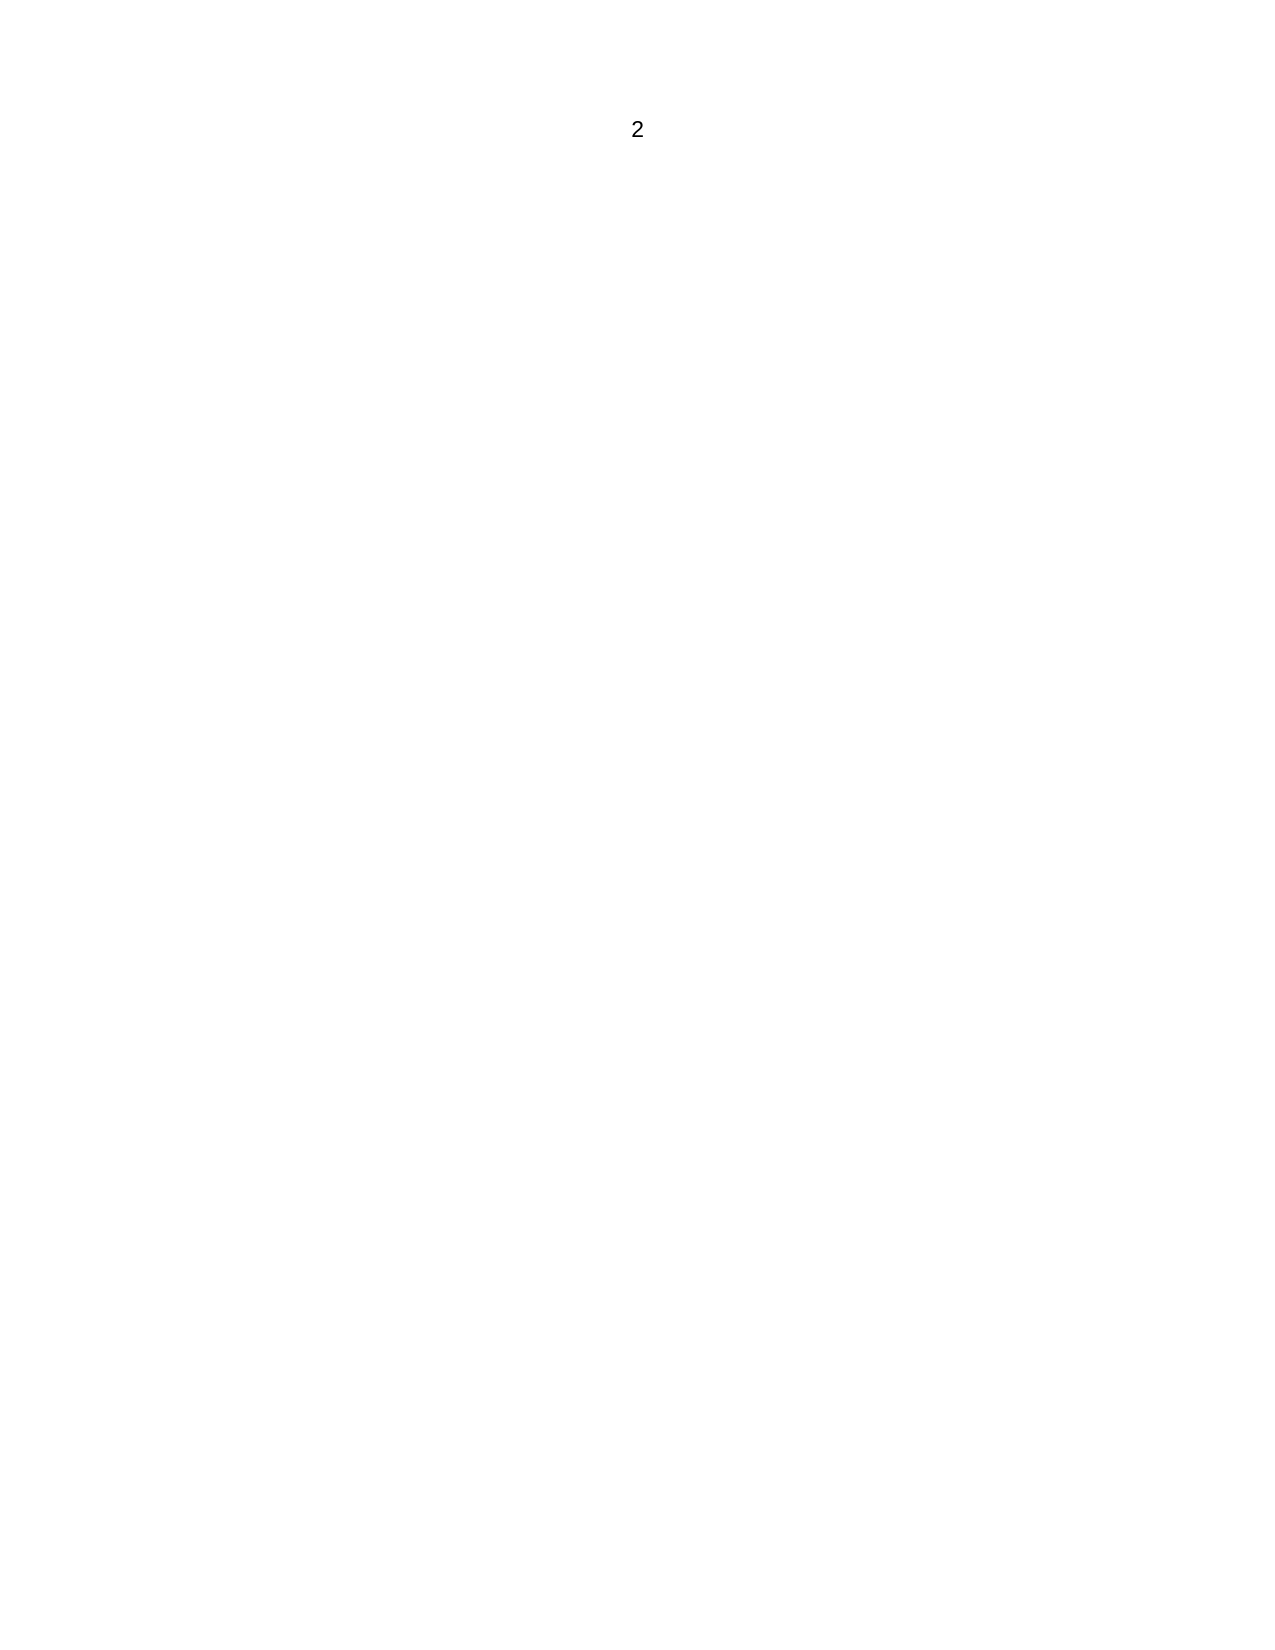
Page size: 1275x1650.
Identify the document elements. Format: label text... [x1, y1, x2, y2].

text 2 [90, 116, 1185, 143]
